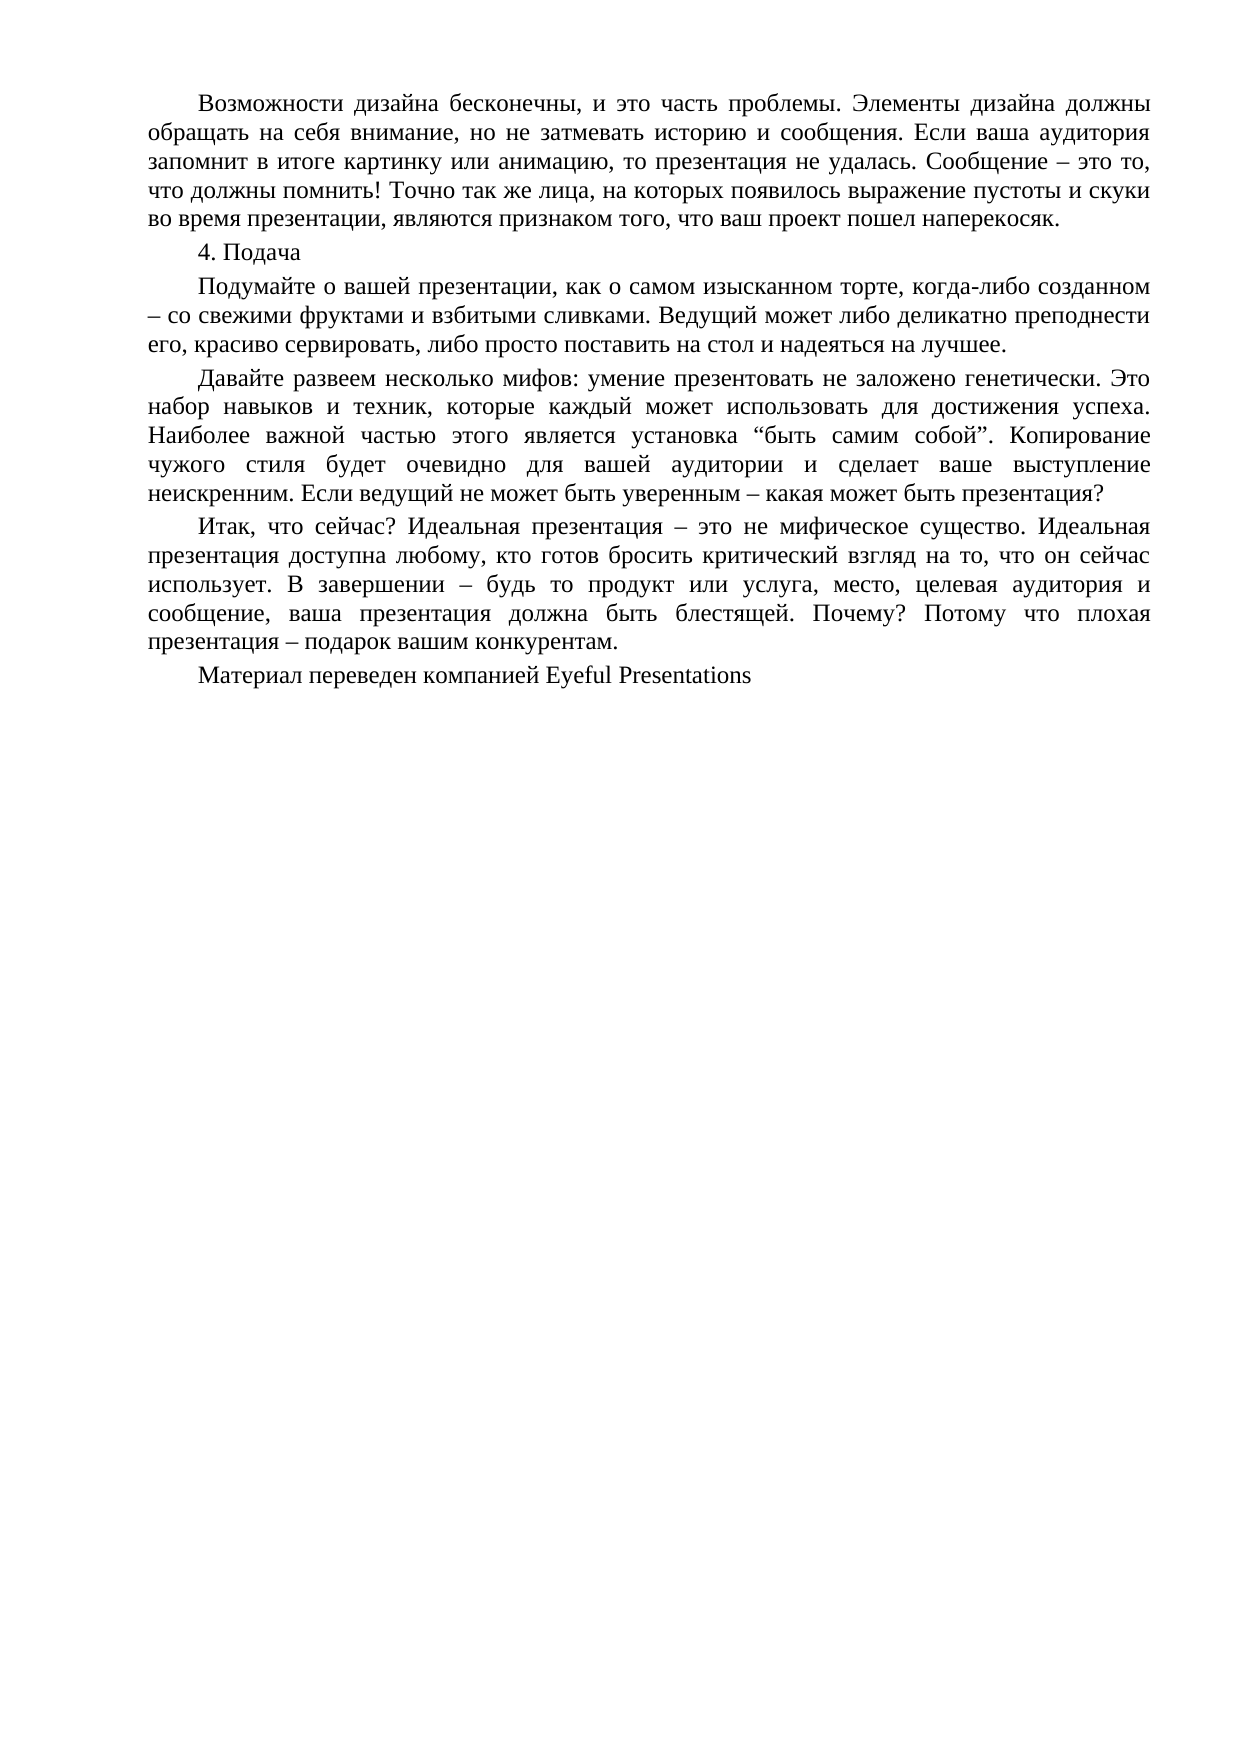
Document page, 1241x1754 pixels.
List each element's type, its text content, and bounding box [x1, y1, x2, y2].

text Возможности дизайна бесконечны, и это часть проблемы. Элементы дизайна должны обращать на себя внимание, но не затмевать историю и сообщения. Если ваша аудитория запомнит в итоге картинку или анимацию, то презентация не удалась. Сообщение – это то, что должны помнить! Точно так же лица, на которых появилось выражение пустоты и скуки во время презентации, являются признаком того, что ваш проект пошел наперекосяк. [148, 88, 1152, 232]
text 4. Подача [148, 237, 1152, 266]
text Давайте развеем несколько мифов: умение презентовать не заложено генетически. Это набор навыков и техник, которые каждый может использовать для достижения успеха. Наиболее важной частью этого является установка “быть самим собой”. Копирование чужого стиля будет очевидно для вашей аудитории и сделает ваше выступление неискренним. Если ведущий не может быть уверенным – какая может быть презентация? [148, 363, 1152, 506]
text Итак, что сейчас? Идеальная презентация – это не мифическое существо. Идеальная презентация доступна любому, кто готов бросить критический взгляд на то, что он сейчас использует. В завершении – будь то продукт или услуга, место, целевая аудитория и сообщение, ваша презентация должна быть блестящей. Почему? Потому что плохая презентация – подарок вашим конкурентам. [148, 511, 1152, 655]
text Подумайте о вашей презентации, как о самом изысканном торте, когда-либо созданном – со свежими фруктами и взбитыми сливками. Ведущий может либо деликатно преподнести его, красиво сервировать, либо просто поставить на стол и надеяться на лучшее. [148, 271, 1152, 357]
text Материал переведен компанией Eyeful Presentations [148, 660, 1152, 689]
